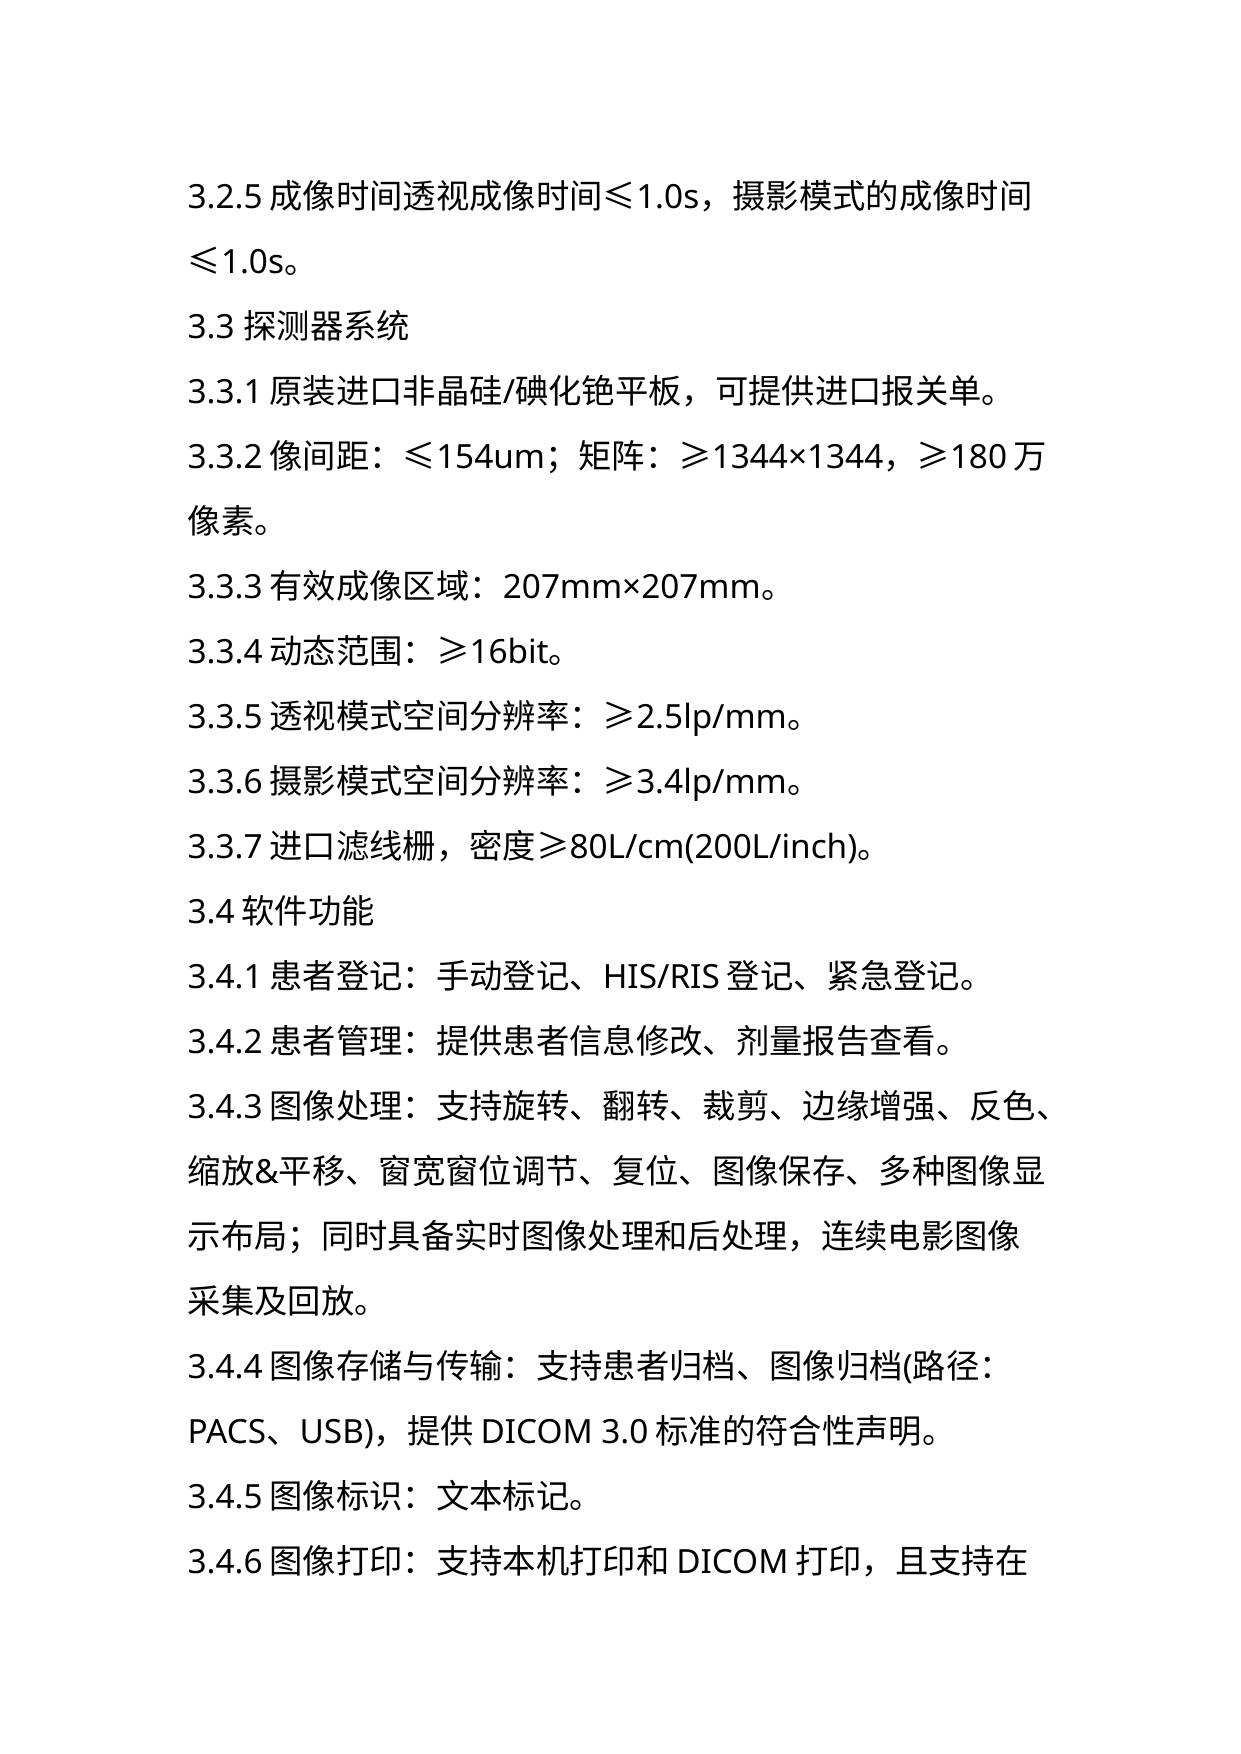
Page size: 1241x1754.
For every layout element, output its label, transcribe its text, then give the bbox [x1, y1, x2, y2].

text 3.3.2像间距：≤154um；矩阵：≥1344×1344，≥180万像素。 [187, 422, 1053, 552]
text 3.3.1原装进口非晶硅/碘化铯平板，可提供进口报关单。 [187, 357, 1053, 422]
text 3.3.4动态范围：≥16bit。 [187, 617, 1053, 682]
text 3.3 探测器系统 [187, 292, 1053, 357]
text 3.3.5透视模式空间分辨率：≥2.5lp/mm。 [187, 682, 1053, 747]
text 3.2.5成像时间透视成像时间≤1.0s，摄影模式的成像时间≤1.0s。 [187, 162, 1053, 292]
text 3.3.7进口滤线栅，密度≥80L/cm(200L/inch)。 [187, 812, 1053, 877]
text 3.3.3有效成像区域：207mm×207mm。 [187, 552, 1053, 617]
text 3.4.3图像处理：支持旋转、翻转、裁剪、边缘增强、反色、缩放&平移、窗宽窗位调节、复位、图像保存、多种图像显示布局；同时具备实时图像处理和后处理，连续电影图像采集及回放。 [187, 1072, 1053, 1332]
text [187, 1527, 1053, 1592]
text 3.4.1患者登记：手动登记、HIS/RIS登记、紧急登记。 [187, 942, 1053, 1007]
text 3.4.5图像标识：文本标记。 [187, 1462, 1053, 1527]
text 3.4.4图像存储与传输：支持患者归档、图像归档(路径：PACS、USB)，提供DICOM 3.0标准的符合性声明。 [187, 1332, 1053, 1462]
text 3.4.2患者管理：提供患者信息修改、剂量报告查看。 [187, 1007, 1053, 1072]
text 3.3.6摄影模式空间分辨率：≥3.4lp/mm。 [187, 747, 1053, 812]
text 3.4软件功能 [187, 877, 1053, 942]
